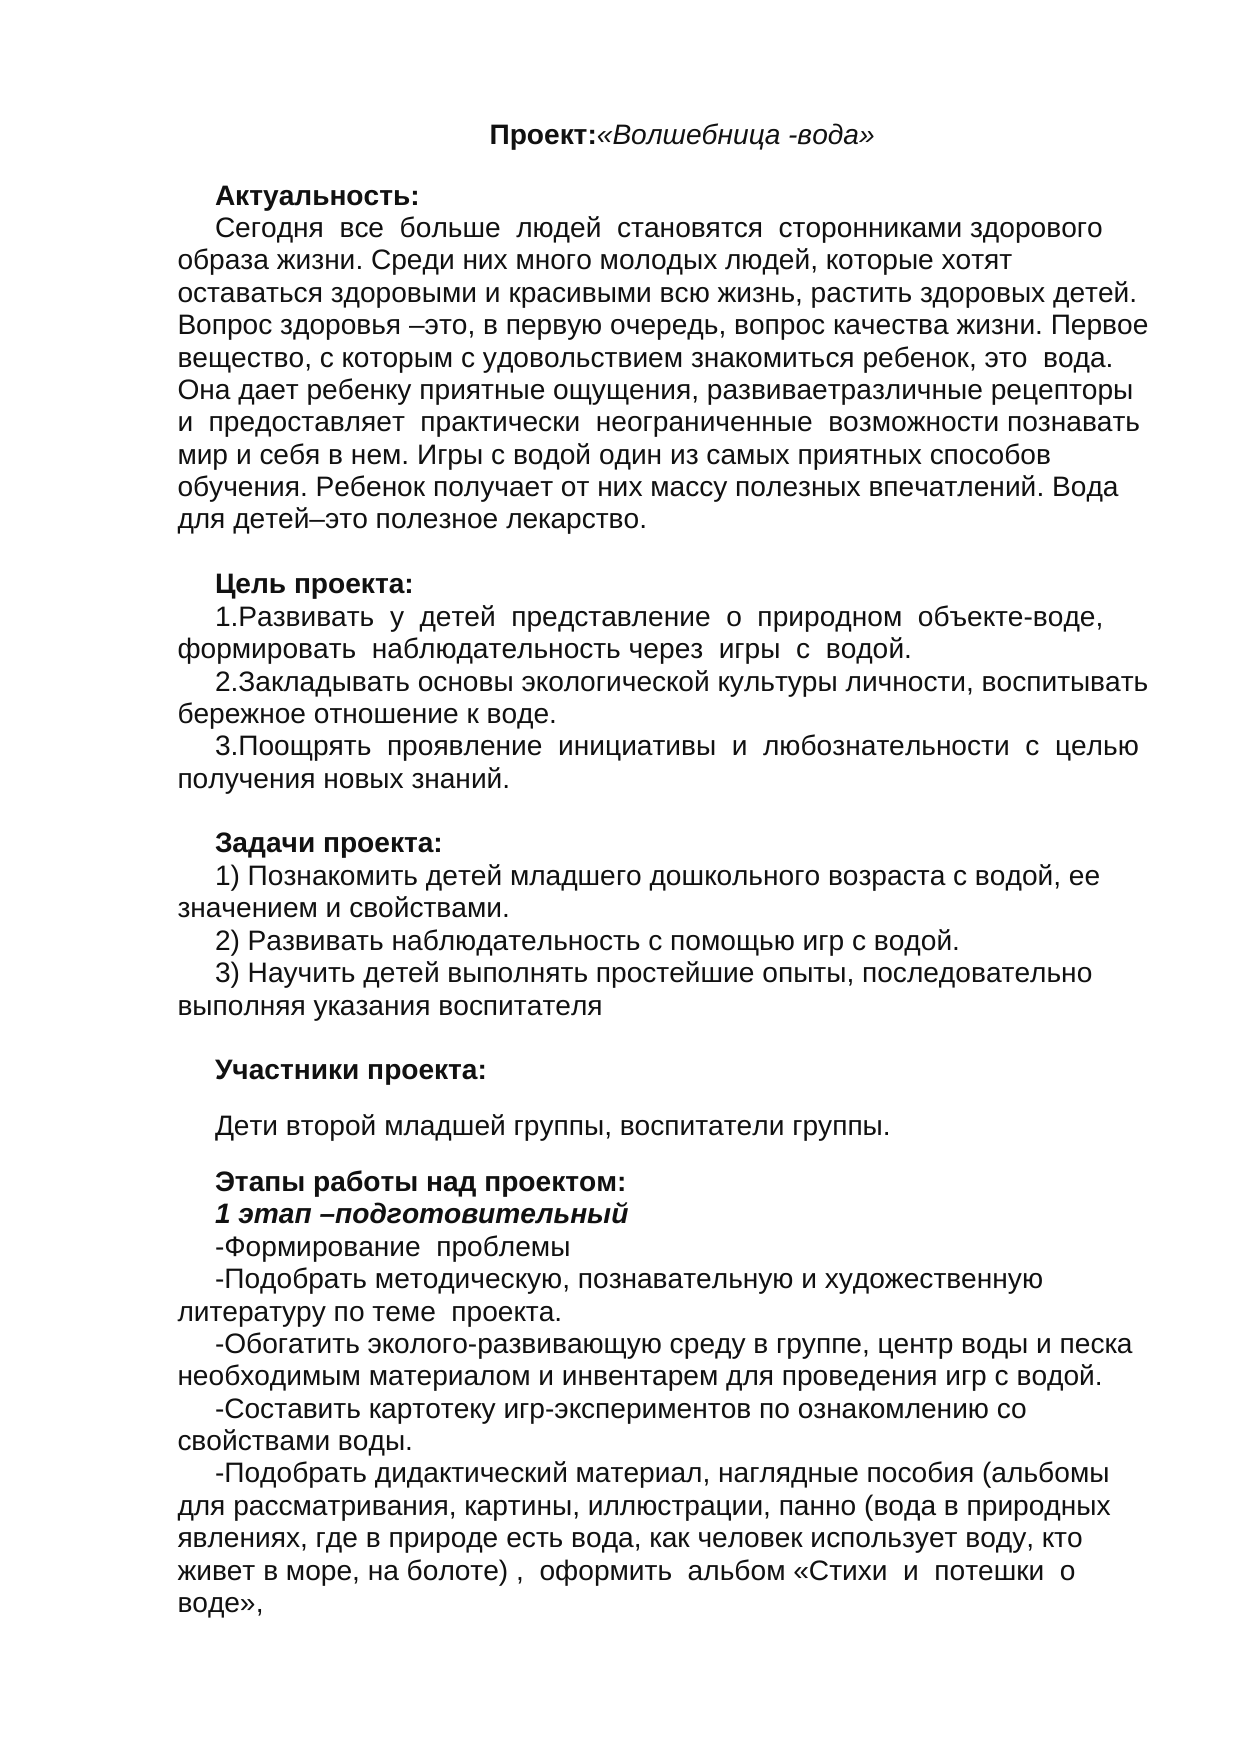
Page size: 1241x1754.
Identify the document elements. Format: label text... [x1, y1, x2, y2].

text 1) Познакомить детей младшего дошкольного возраста с водой, ее значением и свойствами. [177, 859, 1152, 924]
text -Формирование проблемы [177, 1230, 1152, 1262]
text Проект:«Волшебница -вода» [177, 118, 1152, 151]
text Задачи проекта: [177, 826, 1152, 859]
text 3.Поощрять проявление инициативы и любознательности с целью получения новых знаний. [177, 729, 1152, 794]
text Сегодня все больше людей становятся сторонниками здорового образа жизни. Среди них много молодых людей, которые хотят оставаться здоровыми и красивыми всю жизнь, растить здоровых детей. Вопрос здоровья –это, в первую очередь, вопрос качества жизни. Первое вещество, с которым с удовольствием знакомиться ребенок, это вода. Она дает ребенку приятные ощущения, развиваетразличные рецепторы и предоставляет практически неограниченные возможности познавать мир и себя в нем. Игры с водой один из самых приятных способов обучения. Ребенок получает от них массу полезных впечатлений. Вода для детей–это полезное лекарство. [177, 211, 1152, 535]
text 1 этап –подготовительный [177, 1197, 1152, 1230]
text Этапы работы над проектом: [177, 1165, 1152, 1197]
text Цель проекта: [177, 567, 1152, 600]
text -Подобрать дидактический материал, наглядные пособия (альбомы для рассматривания, картины, иллюстрации, панно (вода в природных явлениях, где в природе есть вода, как человек использует воду, кто живет в море, на болоте) , оформить альбом «Стихи и потешки о воде», [177, 1456, 1152, 1618]
text 1.Развивать у детей представление о природном объекте-воде, формировать наблюдательность через игры с водой. [177, 600, 1152, 664]
text Участники проекта: [177, 1053, 1152, 1086]
text 2) Развивать наблюдательность с помощью игр с водой. [177, 924, 1152, 956]
text 2.Закладывать основы экологической культуры личности, воспитывать бережное отношение к воде. [177, 664, 1152, 729]
text -Составить картотеку игр-экспериментов по ознакомлению со свойствами воды. [177, 1392, 1152, 1456]
text -Подобрать методическую, познавательную и художественную литературу по теме проекта. [177, 1262, 1152, 1327]
text 3) Научить детей выполнять простейшие опыты, последовательно выполняя указания воспитателя [177, 956, 1152, 1021]
text Дети второй младшей группы, воспитатели группы. [177, 1109, 1152, 1141]
text -Обогатить эколого-развивающую среду в группе, центр воды и песка необходимым материалом и инвентарем для проведения игр с водой. [177, 1327, 1152, 1392]
text Актуальность: [177, 178, 1152, 211]
